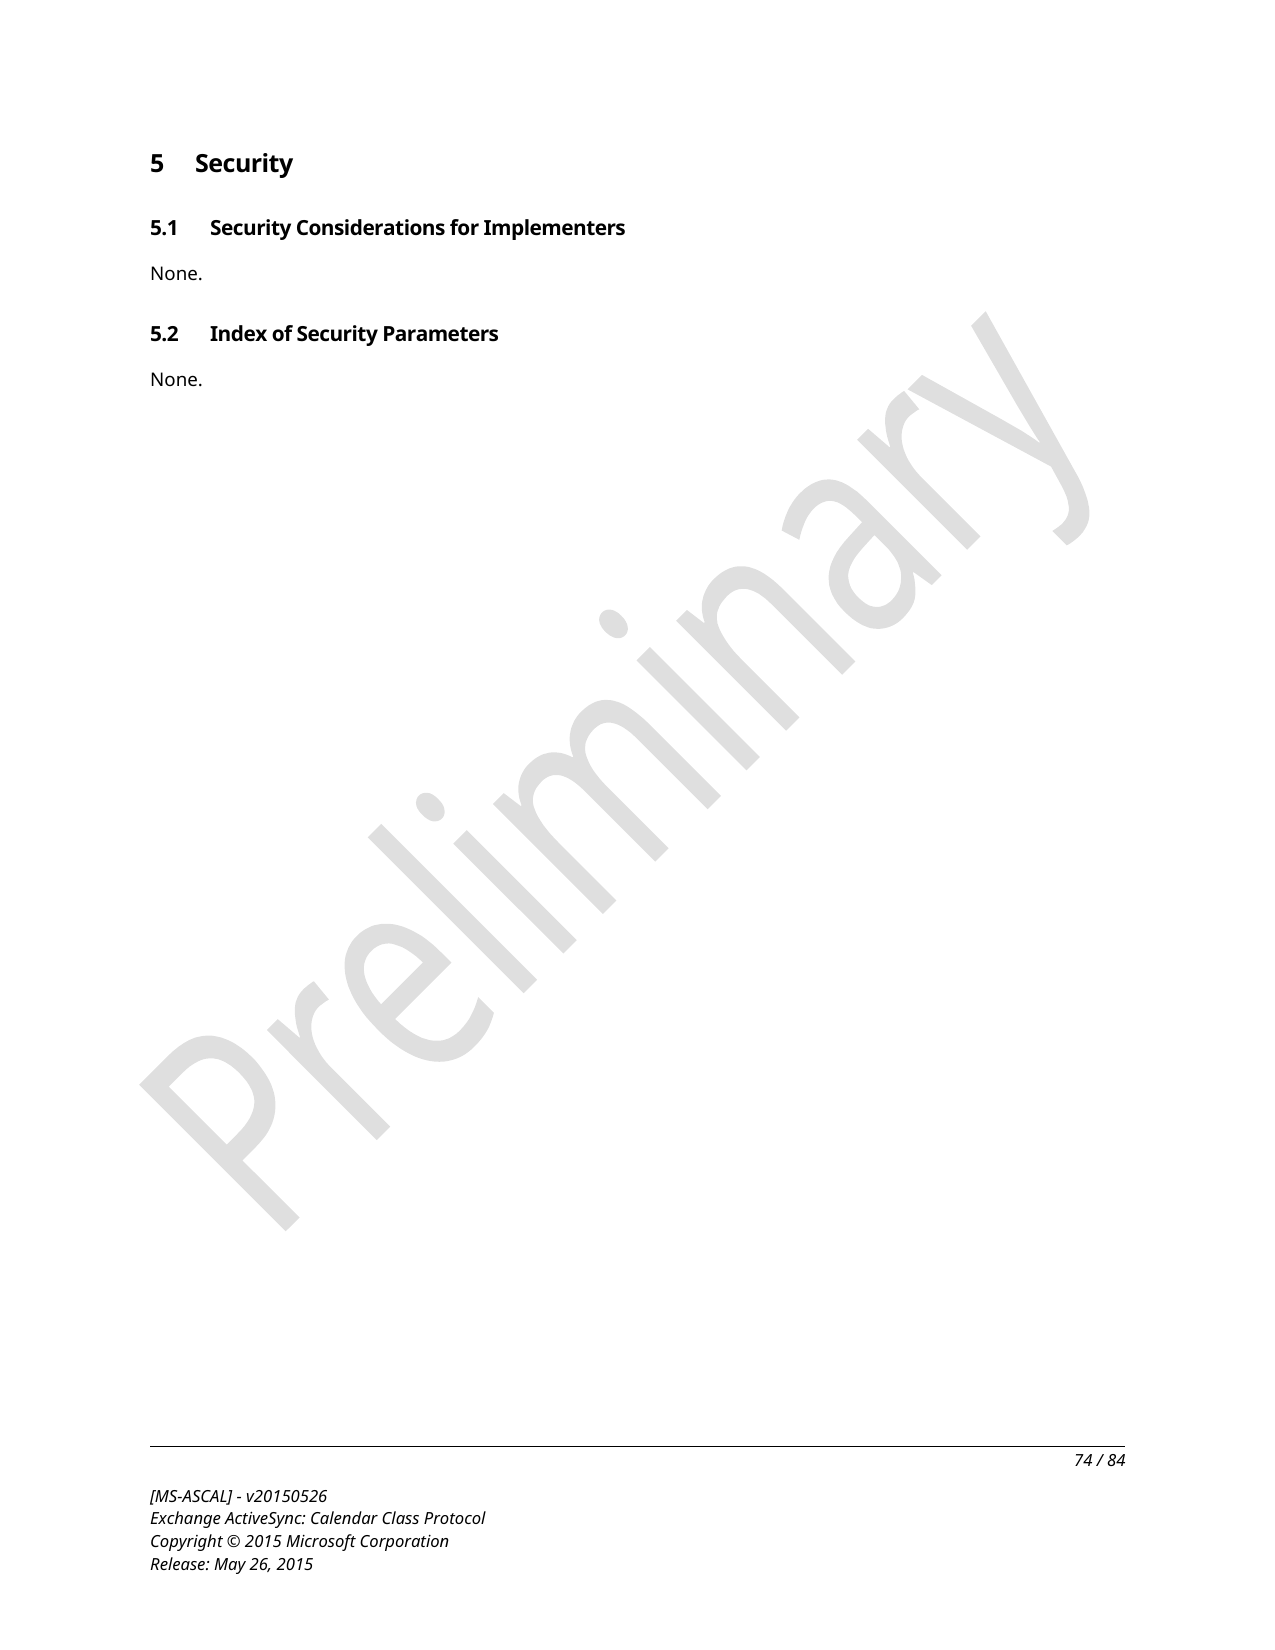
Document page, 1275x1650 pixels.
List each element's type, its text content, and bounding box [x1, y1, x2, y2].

text None. [150, 366, 1125, 392]
text None. [150, 260, 1125, 286]
subtitle Security [150, 146, 1125, 180]
subtitle Security Considerations for Implementers [150, 213, 1125, 242]
subtitle Index of Security Parameters [150, 319, 1125, 348]
